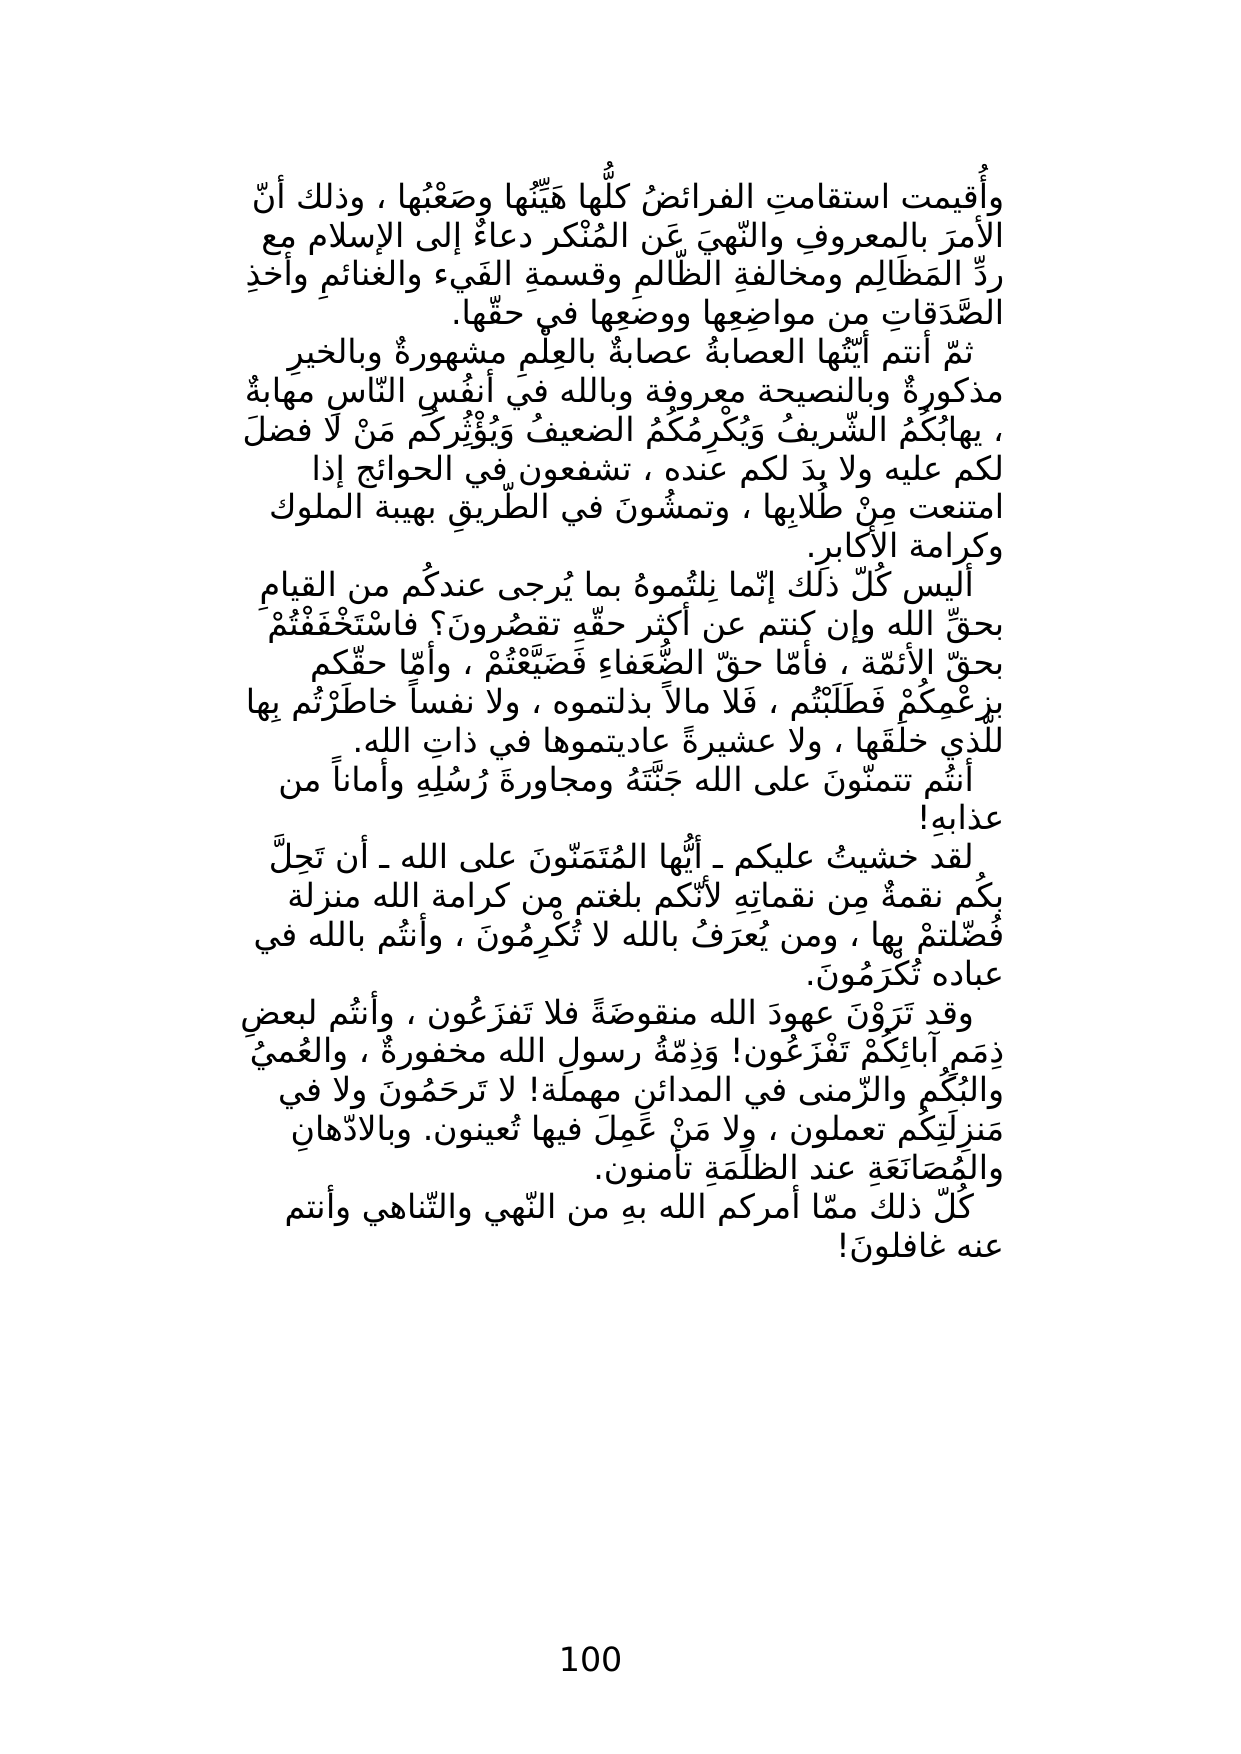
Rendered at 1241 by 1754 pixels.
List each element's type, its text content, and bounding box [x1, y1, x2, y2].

text لقد خشيتُ عليكم ـ أيُّها المُتَمَنّونَ على الله ـ أن تَحِلَّ بكُم نقمةٌ مِن نقماتِهِ لأنّكم بلغتم من كرامة الله منزلة فُضّلتمْ بها ، ومن يُعرَفُ بالله لا تُكْرِمُونَ ، وأنتُم بالله في عباده تُكْرَمُونَ. [236, 838, 1004, 993]
text أنتُم تتمنّونَ على الله جَنَّتَهُ ومجاورةَ رُسُلِهِ وأماناً من عذابهِ! [236, 760, 1004, 838]
text أليس كُلّ ذلك إنّما نِلتُموهُ بما يُرجى عندكُم من القيامِ بحقِّ الله وإن كنتم عن أكثر حقّهِ تقصُرونَ؟ فاسْتَخْفَفْتُمْ بحقّ الأئمّة ، فأمّا حقّ الضُّعَفاءِ فَضَيَّعْتُمْ ، وأمّا حقّكم بزعْمِكُمْ فَطَلَبْتُم ، فَلا مالاً بذلتموه ، ولا نفساً خاطَرْتُم بِها للّذي خلَقَها ، ولا عشيرةً عاديتموها في ذاتِ الله. [236, 566, 1004, 760]
text وأُقيمت استقامتِ الفرائضُ كلُّها هَيِّنُها وصَعْبُها ، وذلك أنّ الأمرَ بالمعروفِ والنّهيَ عَن المُنْكر دعاءٌ إلى الإسلام مع ردِّ المَظَالِم ومخالفةِ الظّالمِ وقسمةِ الفَيء والغنائمِ وأخذِ الصَّدَقاتِ من مواضِعِها ووضعِها في حقّها. [236, 177, 1004, 333]
text كُلّ ذلك ممّا أمركم الله بهِ من النّهي والتّناهي وأنتم عنه غافلونَ! [236, 1187, 1004, 1265]
text وقد تَرَوْنَ عهودَ الله منقوضَةً فلا تَفزَعُون ، وأنتُم لبعضِ ذِمَمِ آبائِكُمْ تَفْزَعُون! وَذِمّةُ رسولِ الله مخفورةٌ ، والعُميُ والبُكُم والزّمنى في المدائنِ مهملة! لا تَرحَمُونَ ولا في مَنزِلَتِكُم تعملون ، ولا مَنْ عَمِلَ فيها تُعينون. وبالادّهانِ والمُصَانَعَةِ عند الظلَمَةِ تأمنون. [236, 993, 1004, 1187]
text ثمّ أنتم أيّتُها العصابةُ عصابةٌ بالعِلْمِ مشهورةٌ وبالخيرِ مذكورةٌ وبالنصيحة معروفة وبالله في أنفُسِ النّاسِ مهابةٌ ، يهابُكُمُ الشّريفُ وَيُكْرِمُكُمُ الضعيفُ وَيُؤْثُِركُم مَنْ لا فضلَ لكم عليه ولا يدَ لكم عنده ، تشفعون في الحوائج إذا امتنعت مِنْ طُلابِها ، وتمشُونَ في الطّريقِ بهيبة الملوك وكرامة الأكابرِ. [236, 333, 1004, 566]
